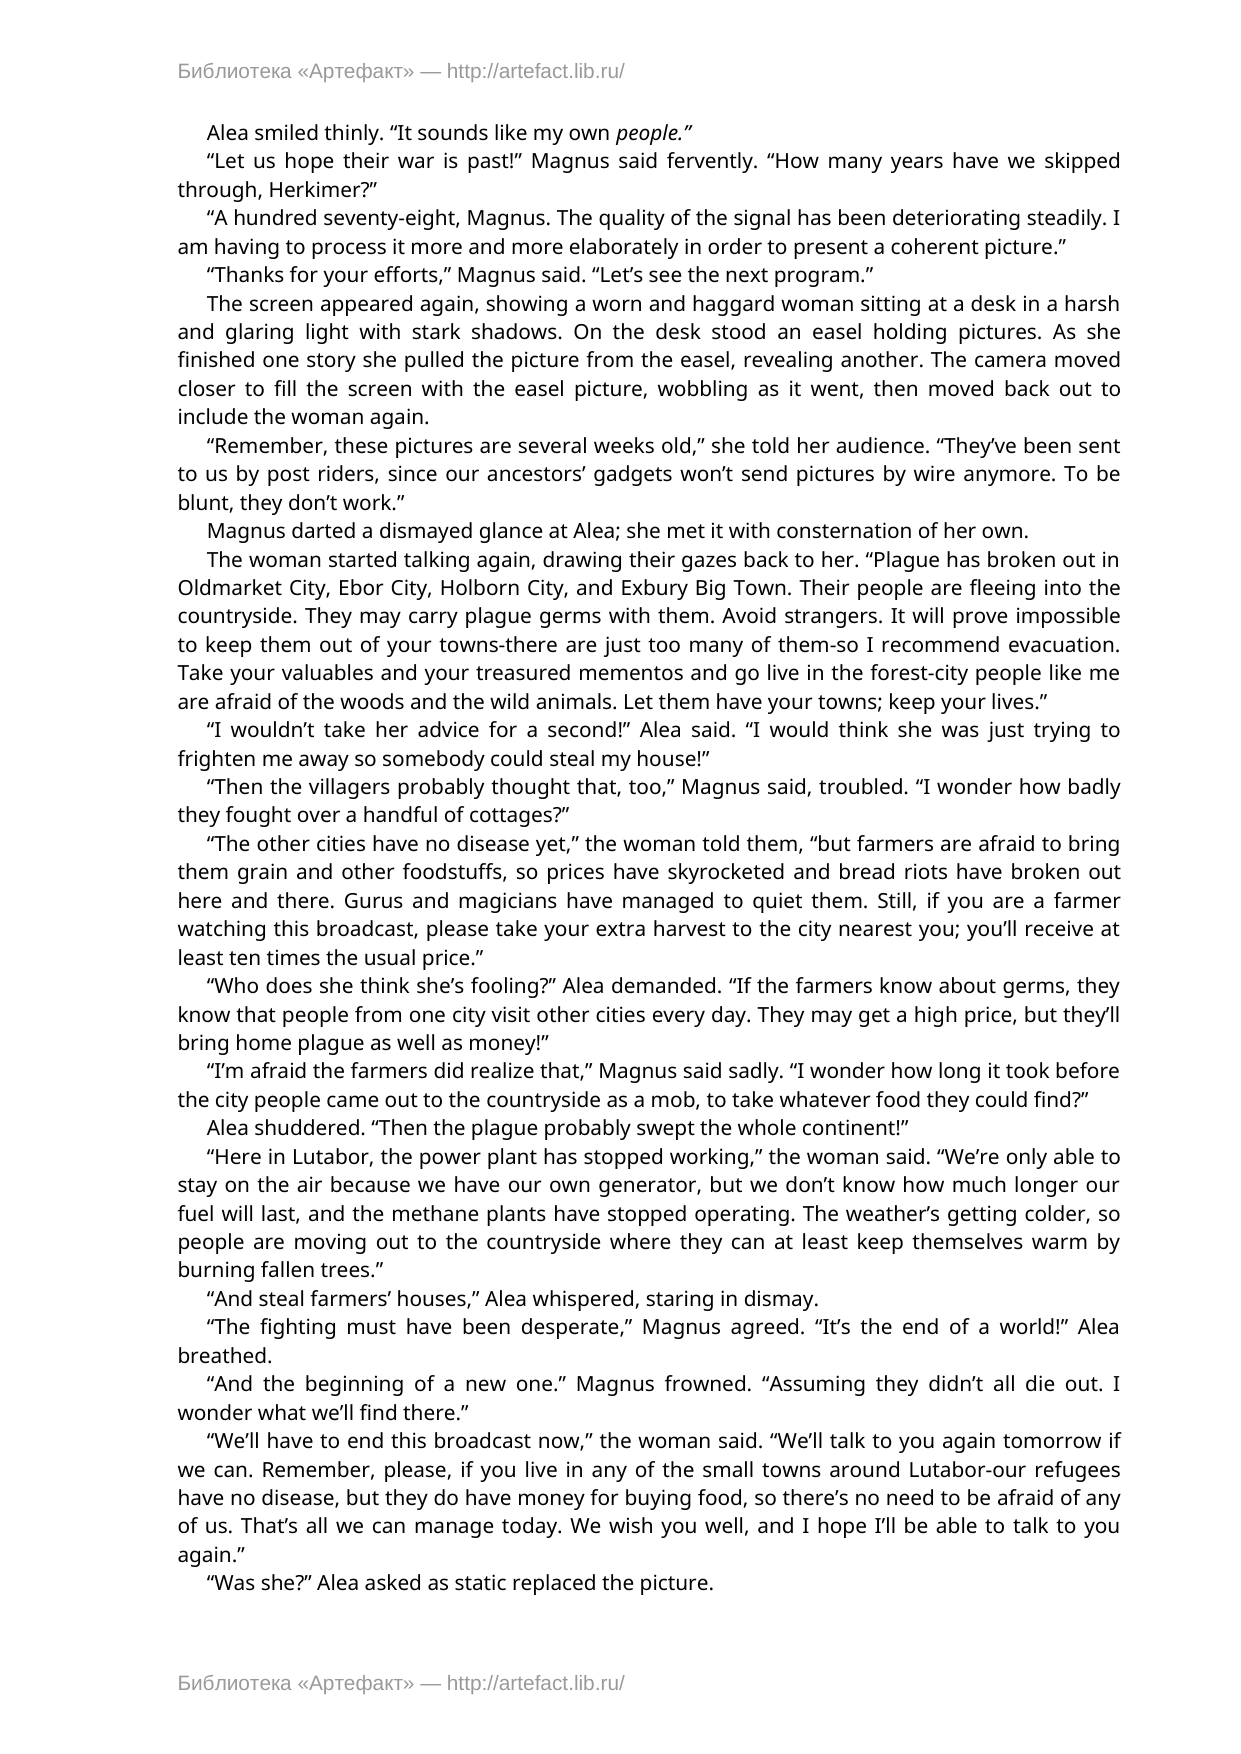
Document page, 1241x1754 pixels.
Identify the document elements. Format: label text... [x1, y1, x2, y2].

text “A hundred seventy-eight, Magnus. The quality of the signal has been deteriorating steadily. I am having to process it more and more elaborately in order to present a coherent picture.” [177, 203, 1122, 260]
text “Remember, these pictures are several weeks old,” she told her audience. “They’ve been sent to us by post riders, since our ancestors’ gadgets won’t send pictures by wire anymore. To be blunt, they don’t work.” [177, 431, 1122, 516]
text “And steal farmers’ houses,” Alea whispered, staring in dismay. [177, 1284, 1122, 1312]
text “The other cities have no disease yet,” the woman told them, “but farmers are afraid to bring them grain and other foodstuffs, so prices have skyrocketed and bread riots have broken out here and there. Gurus and magicians have managed to quiet them. Still, if you are a farmer watching this broadcast, please take your extra harvest to the city nearest you; you’ll receive at least ten times the usual price.” [177, 829, 1122, 971]
text “Here in Lutabor, the power plant has stopped working,” the woman said. “We’re only able to stay on the air because we have our own generator, but we don’t know how much longer our fuel will last, and the methane plants have stopped operating. The weather’s getting colder, so people are moving out to the countryside where they can at least keep themselves warm by burning fallen trees.” [177, 1142, 1122, 1284]
text “Let us hope their war is past!” Magnus said fervently. “How many years have we skipped through, Herkimer?” [177, 147, 1122, 203]
text Alea smiled thinly. “It sounds like my own people.” [177, 118, 1122, 147]
text The woman started talking again, drawing their gazes back to her. “Plague has broken out in Oldmarket City, Ebor City, Holborn City, and Exbury Big Town. Their people are fleeing into the countryside. They may carry plague germs with them. Avoid strangers. It will prove impossible to keep them out of your towns-there are just too many of them-so I recommend evacuation. Take your valuables and your treasured mementos and go live in the forest-city people like me are afraid of the woods and the wild animals. Let them have your towns; keep your lives.” [177, 545, 1122, 715]
text “I’m afraid the farmers did realize that,” Magnus said sadly. “I wonder how long it took before the city people came out to the countryside as a mob, to take whatever food they could find?” [177, 1057, 1122, 1113]
text “The fighting must have been desperate,” Magnus agreed. “It’s the end of a world!” Alea breathed. [177, 1312, 1122, 1369]
text “Then the villagers probably thought that, too,” Magnus said, troubled. “I wonder how badly they fought over a handful of cottages?” [177, 772, 1122, 829]
text “I wouldn’t take her advice for a second!” Alea said. “I would think she was just trying to frighten me away so somebody could steal my house!” [177, 715, 1122, 772]
text “Was she?” Alea asked as static replaced the picture. [177, 1568, 1122, 1597]
text “And the beginning of a new one.” Magnus frowned. “Assuming they didn’t all die out. I wonder what we’ll find there.” [177, 1369, 1122, 1426]
text “Who does she think she’s fooling?” Alea demanded. “If the farmers know about germs, they know that people from one city visit other cities every day. They may get a high price, but they’ll bring home plague as well as money!” [177, 971, 1122, 1057]
text Alea shuddered. “Then the plague probably swept the whole continent!” [177, 1113, 1122, 1142]
text “Thanks for your efforts,” Magnus said. “Let’s see the next program.” [177, 260, 1122, 289]
text The screen appeared again, showing a worn and haggard woman sitting at a desk in a harsh and glaring light with stark shadows. On the desk stood an easel holding pictures. As she finished one story she pulled the picture from the easel, revealing another. The camera moved closer to fill the screen with the easel picture, wobbling as it went, then moved back out to include the woman again. [177, 289, 1122, 431]
text “We’ll have to end this broadcast now,” the woman said. “We’ll talk to you again tomorrow if we can. Remember, please, if you live in any of the small towns around Lutabor-our refugees have no disease, but they do have money for buying food, so there’s no need to be afraid of any of us. That’s all we can manage today. We wish you well, and I hope I’ll be able to talk to you again.” [177, 1426, 1122, 1568]
text Magnus darted a dismayed glance at Alea; she met it with consternation of her own. [177, 516, 1122, 545]
